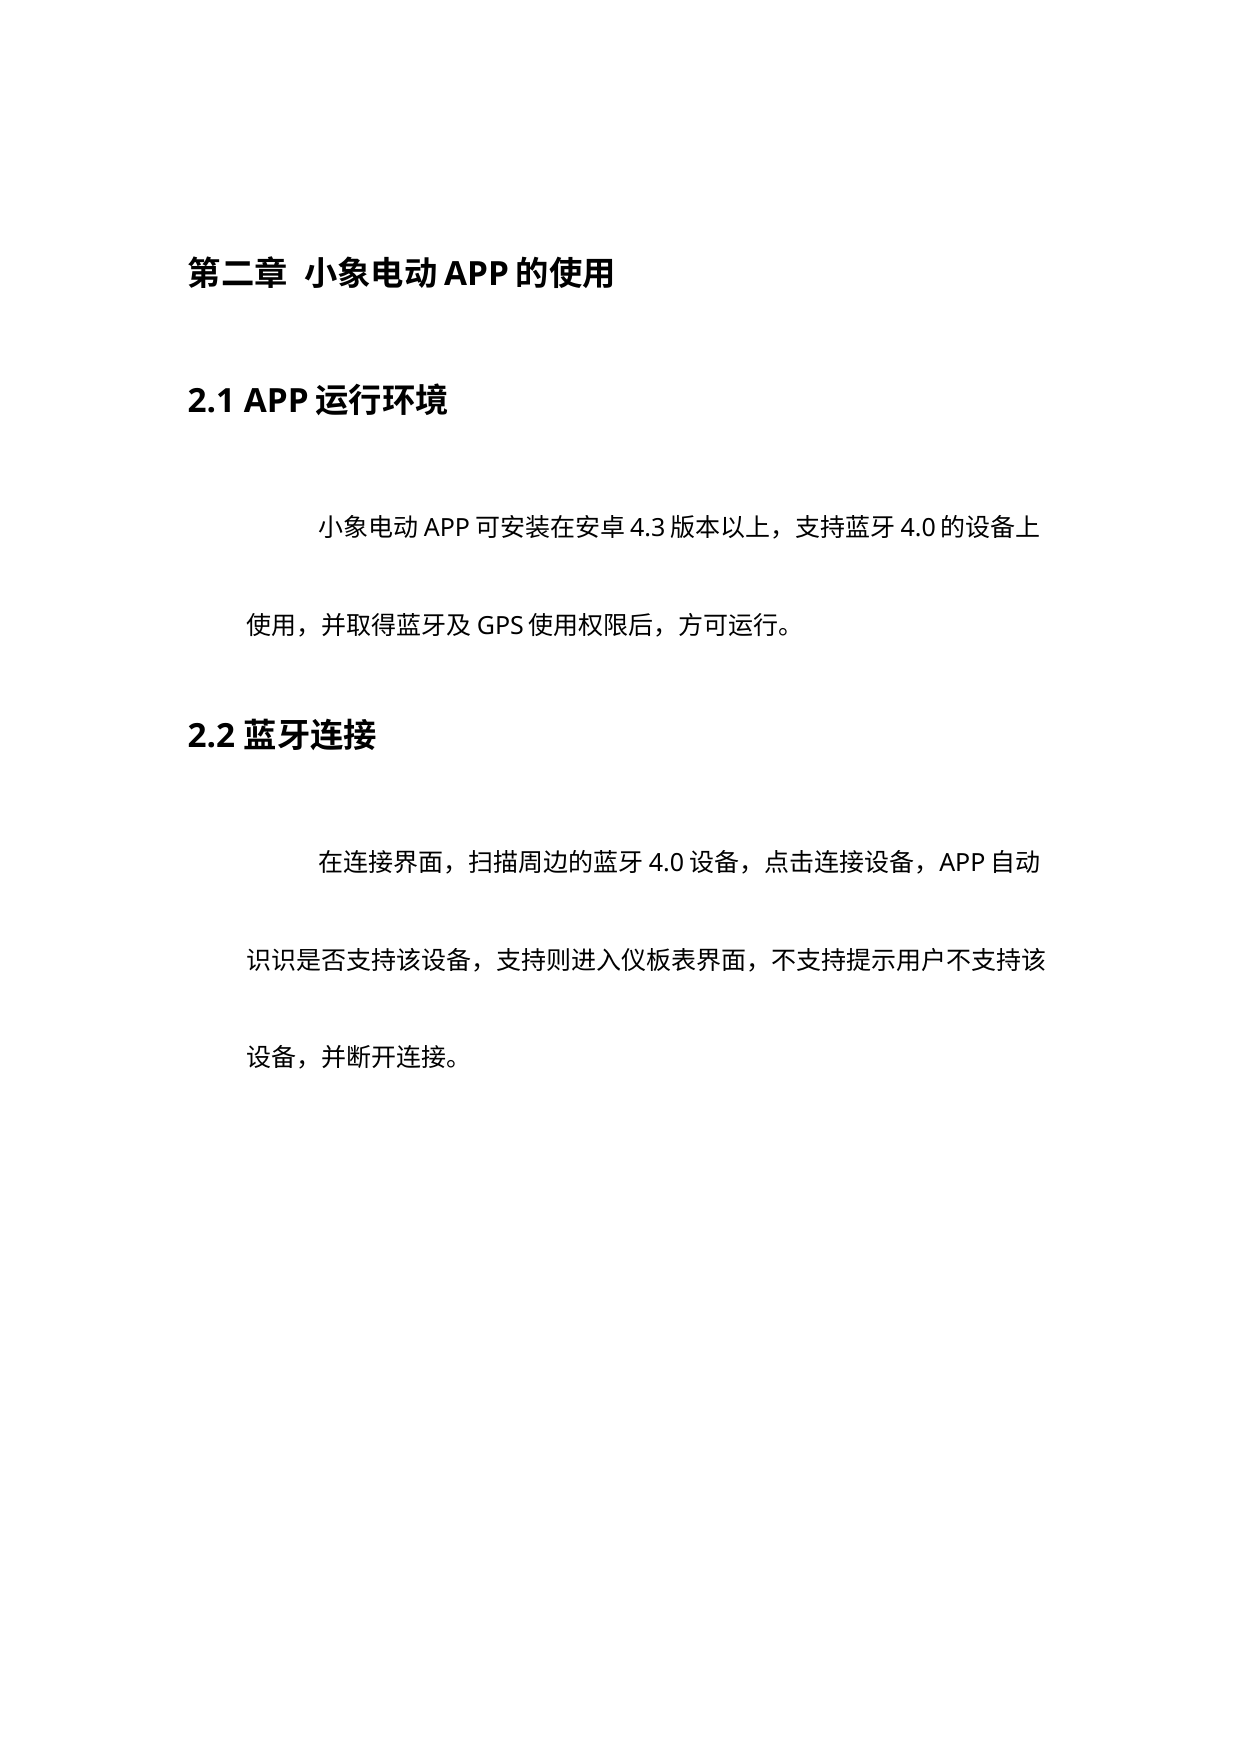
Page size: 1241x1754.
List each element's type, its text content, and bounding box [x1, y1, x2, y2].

subtitle 小象电动APP的使用 [187, 238, 1053, 303]
subtitle 2.1 APP运行环境 [187, 366, 1053, 431]
subtitle 2.2 蓝牙连接 [187, 701, 1053, 766]
list 在连接界面，扫描周边的蓝牙4.0设备，点击连接设备，APP自动识识是否支持该设备，支持则进入仪板表界面，不支持提示用户不支持该设备，并断开连接。 [247, 828, 1053, 1088]
list 小象电动APP可安装在安卓4.3版本以上，支持蓝牙4.0的设备上使用，并取得蓝牙及GPS使用权限后，方可运行。 [247, 493, 1053, 656]
